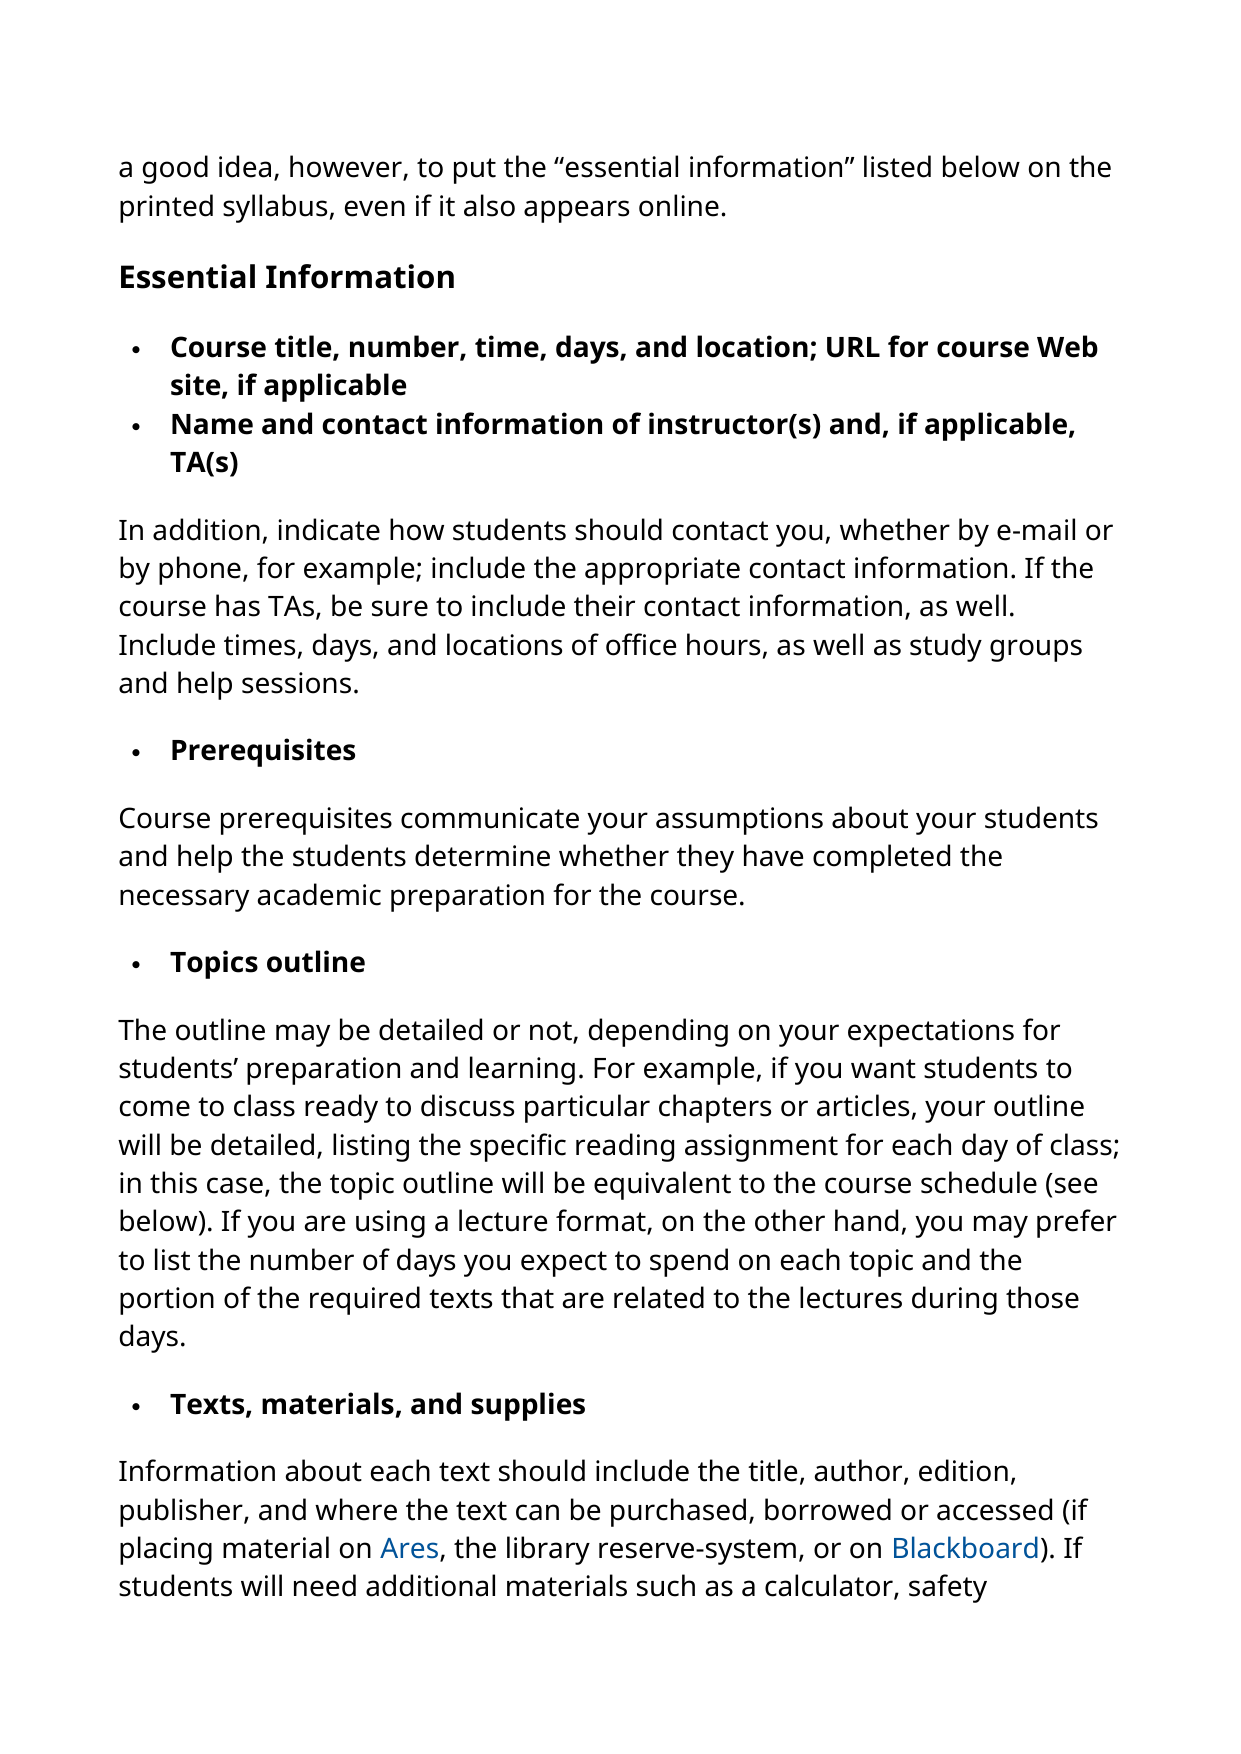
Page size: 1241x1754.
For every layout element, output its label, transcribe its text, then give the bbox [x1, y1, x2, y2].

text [118, 148, 1122, 224]
text The outline may be detailed or not, depending on your expectations for students’ preparation and learning. For example, if you want students to come to class ready to discuss particular chapters or articles, your outline will be detailed, listing the specific reading assignment for each day of class; in this case, the topic outline will be equivalent to the course schedule (see below). If you are using a lecture format, on the other hand, you may prefer to list the number of days you expect to spend on each topic and the portion of the required texts that are related to the lectures during those days. [118, 1010, 1122, 1355]
text Course prerequisites communicate your assumptions about your students and help the students determine whether they have completed the necessary academic preparation for the course. [118, 798, 1122, 913]
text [118, 1451, 1122, 1605]
list Texts, materials, and supplies [132, 1384, 1122, 1422]
list Course title, number, time, days, and location; URL for course Web site, if applicable [132, 327, 1122, 404]
text Essential Information [118, 256, 1122, 298]
list Prerequisites [132, 731, 1122, 769]
list Topics outline [132, 942, 1122, 981]
list Name and contact information of instructor(s) and, if applicable, TA(s) [132, 404, 1122, 481]
text In addition, indicate how students should contact you, whether by e-mail or by phone, for example; include the appropriate contact information. If the course has TAs, be sure to include their contact information, as well. Include times, days, and locations of office hours, as well as study groups and help sessions. [118, 510, 1122, 701]
